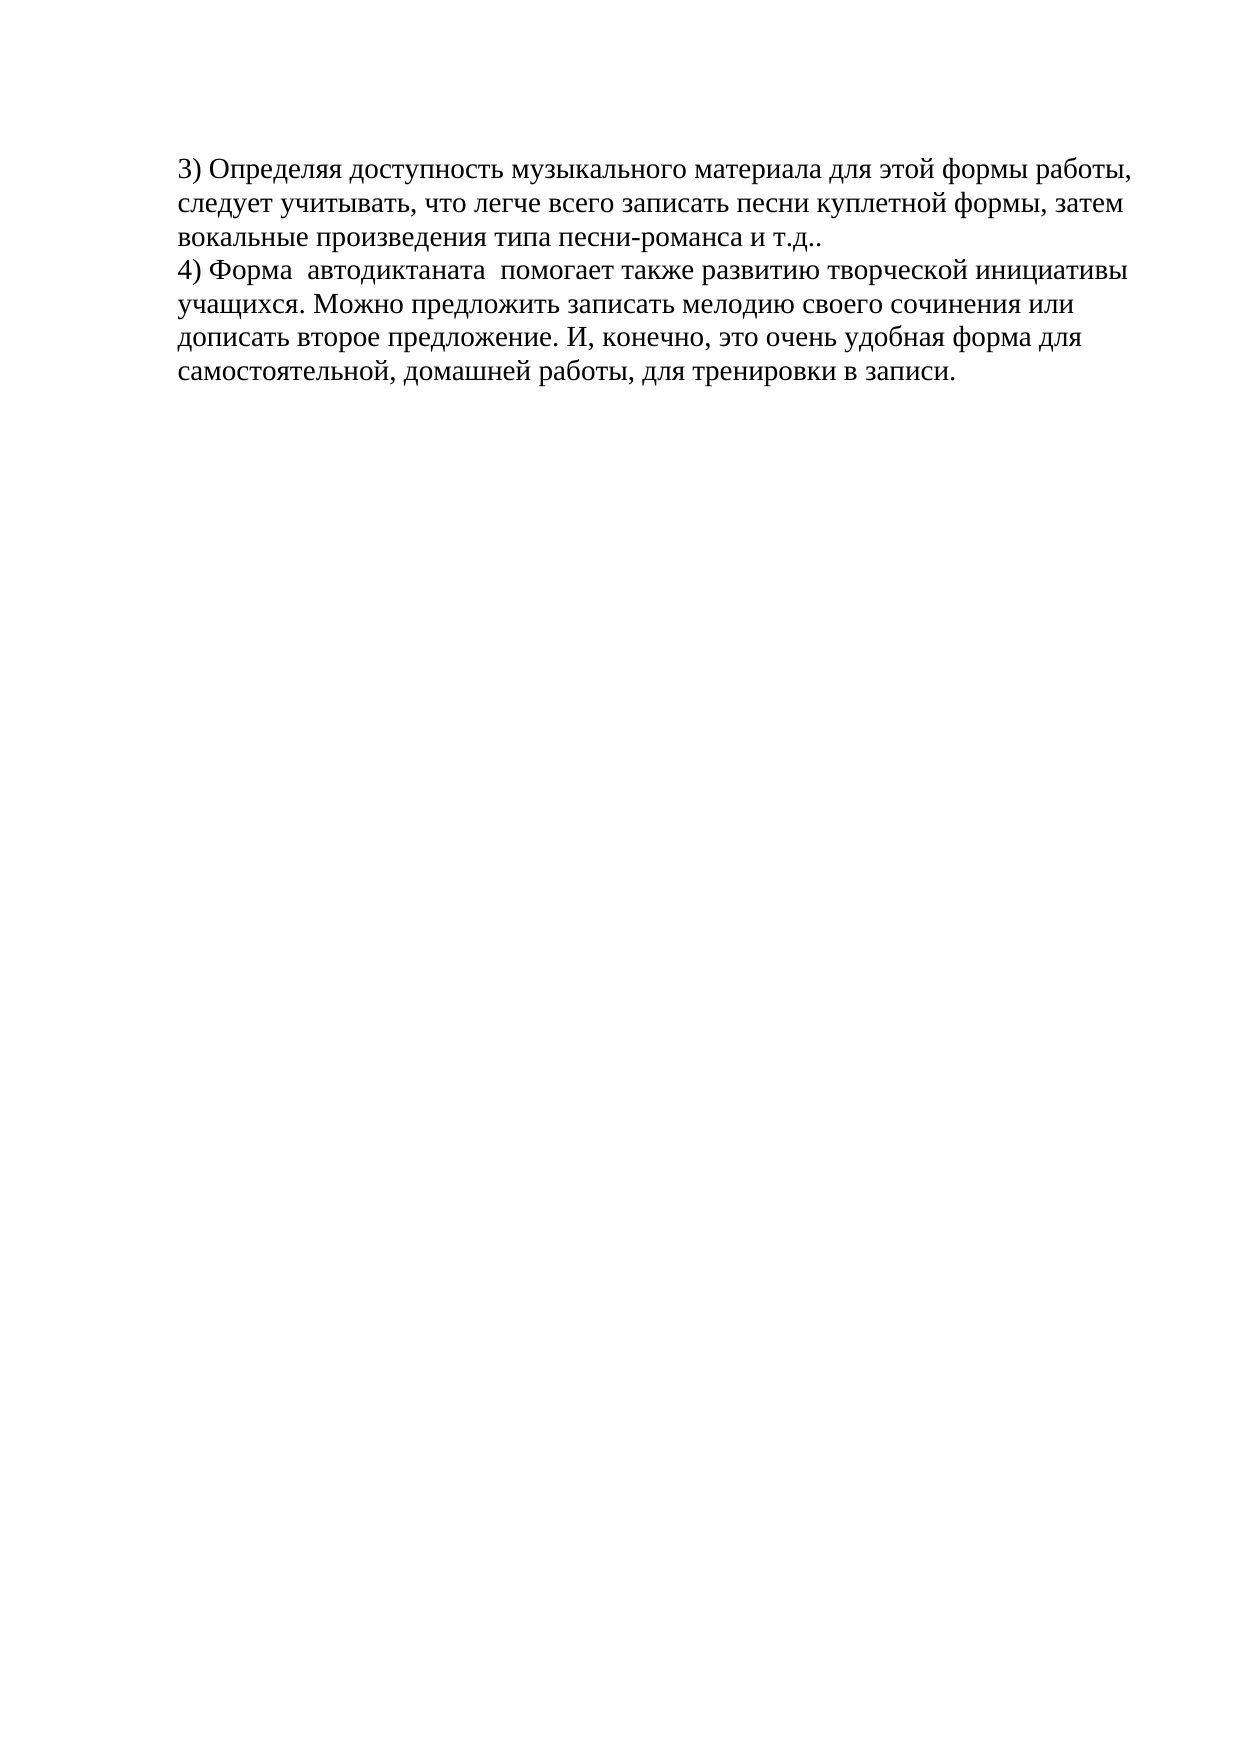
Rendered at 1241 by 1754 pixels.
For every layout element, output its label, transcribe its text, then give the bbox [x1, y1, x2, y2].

text 4) Форма автодиктаната помогает также развитию творческой инициативы учащихся. Можно предложить записать мелодию своего сочинения или дописать второе предложение. И, конечно, это очень удобная форма для самостоятельной, домашней работы, для тренировки в записи. [177, 252, 1152, 386]
text 3) Определяя доступность музыкального материала для этой формы работы, следует учитывать, что легче всего записать песни куплетной формы, затем вокальные произведения типа песни-романса и т.д.. [177, 152, 1152, 252]
